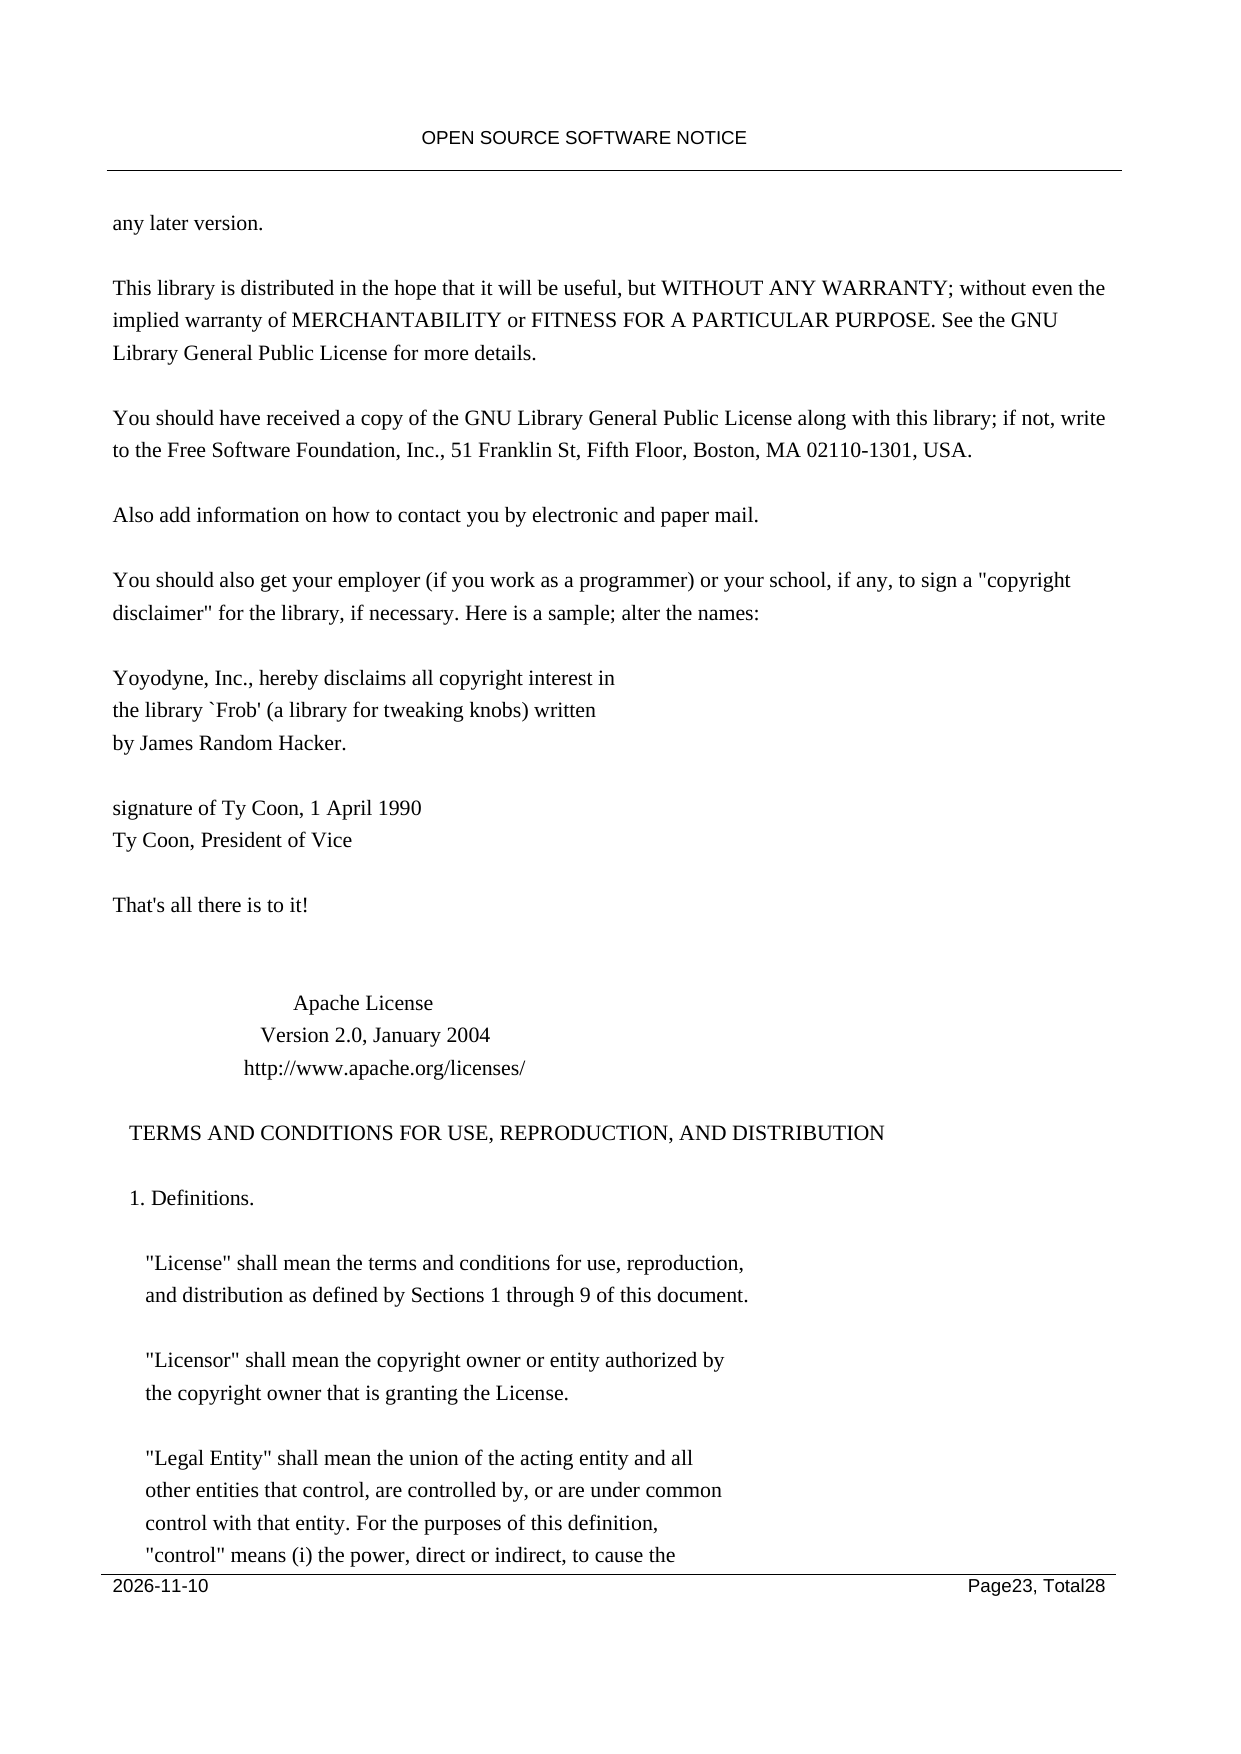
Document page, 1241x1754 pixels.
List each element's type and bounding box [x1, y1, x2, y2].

text [112, 206, 1128, 1571]
